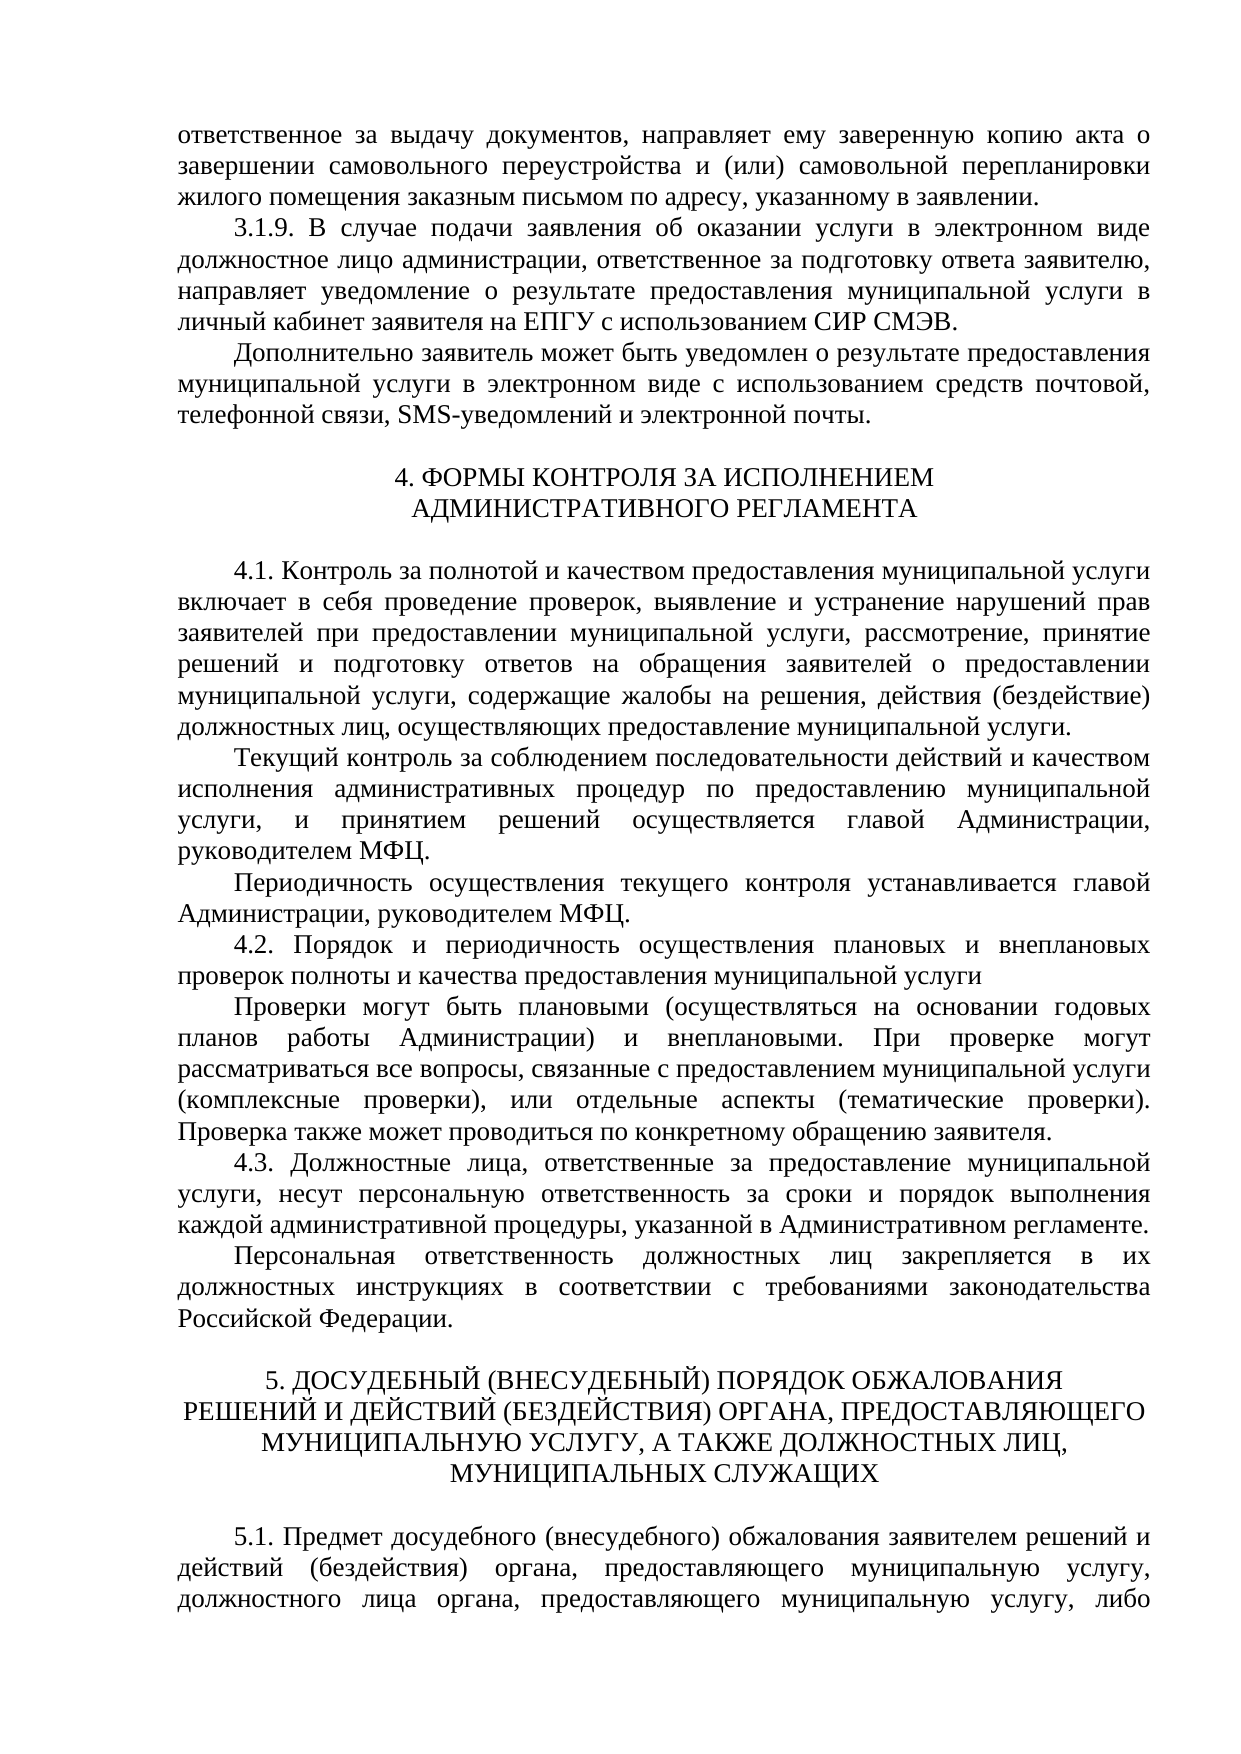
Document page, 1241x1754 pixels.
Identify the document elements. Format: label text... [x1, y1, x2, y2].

text 5. ДОСУДЕБНЫЙ (ВНЕСУДЕБНЫЙ) ПОРЯДОК ОБЖАЛОВАНИЯ [177, 1364, 1152, 1395]
text АДМИНИСТРАТИВНОГО РЕГЛАМЕНТА [177, 492, 1152, 523]
text 3.1.9. В случае подачи заявления об оказании услуги в электронном виде должностное лицо администрации, ответственное за подготовку ответа заявителю, направляет уведомление о результате предоставления муниципальной услуги в личный кабинет заявителя на ЕПГУ с использованием СИР СМЭВ. [177, 212, 1152, 336]
text МУНИЦИПАЛЬНУЮ УСЛУГУ, А ТАКЖЕ ДОЛЖНОСТНЫХ ЛИЦ, [177, 1426, 1152, 1457]
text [177, 1520, 1152, 1613]
text Дополнительно заявитель может быть уведомлен о результате предоставления муниципальной услуги в электронном виде с использованием средств почтовой, телефонной связи, SMS-уведомлений и электронной почты. [177, 336, 1152, 429]
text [177, 118, 1152, 212]
text МУНИЦИПАЛЬНЫХ СЛУЖАЩИХ [177, 1457, 1152, 1488]
text Персональная ответственность должностных лиц закрепляется в их должностных инструкциях в соответствии с требованиями законодательства Российской Федерации. [177, 1239, 1152, 1333]
text Текущий контроль за соблюдением последовательности действий и качеством исполнения административных процедур по предоставлению муниципальной услуги, и принятием решений осуществляется главой Администрации, руководителем МФЦ. [177, 741, 1152, 866]
text Проверки могут быть плановыми (осуществляться на основании годовых планов работы Администрации) и внеплановыми. При проверке могут рассматриваться все вопросы, связанные с предоставлением муниципальной услуги (комплексные проверки), или отдельные аспекты (тематические проверки). Проверка также может проводиться по конкретному обращению заявителя. [177, 990, 1152, 1146]
text 4.3. Должностные лица, ответственные за предоставление муниципальной услуги, несут персональную ответственность за сроки и порядок выполнения каждой административной процедуры, указанной в Административном регламенте. [177, 1146, 1152, 1239]
text Периодичность осуществления текущего контроля устанавливается главой Администрации, руководителем МФЦ. [177, 866, 1152, 928]
text 4.1. Контроль за полнотой и качеством предоставления муниципальной услуги включает в себя проведение проверок, выявление и устранение нарушений прав заявителей при предоставлении муниципальной услуги, рассмотрение, принятие решений и подготовку ответов на обращения заявителей о предоставлении муниципальной услуги, содержащие жалобы на решения, действия (бездействие) должностных лиц, осуществляющих предоставление муниципальной услуги. [177, 554, 1152, 741]
text 4.2. Порядок и периодичность осуществления плановых и внеплановых проверок полноты и качества предоставления муниципальной услуги [177, 928, 1152, 990]
text 4. ФОРМЫ КОНТРОЛЯ ЗА ИСПОЛНЕНИЕМ [177, 461, 1152, 492]
text РЕШЕНИЙ И ДЕЙСТВИЙ (БЕЗДЕЙСТВИЯ) ОРГАНА, ПРЕДОСТАВЛЯЮЩЕГО [177, 1395, 1152, 1426]
